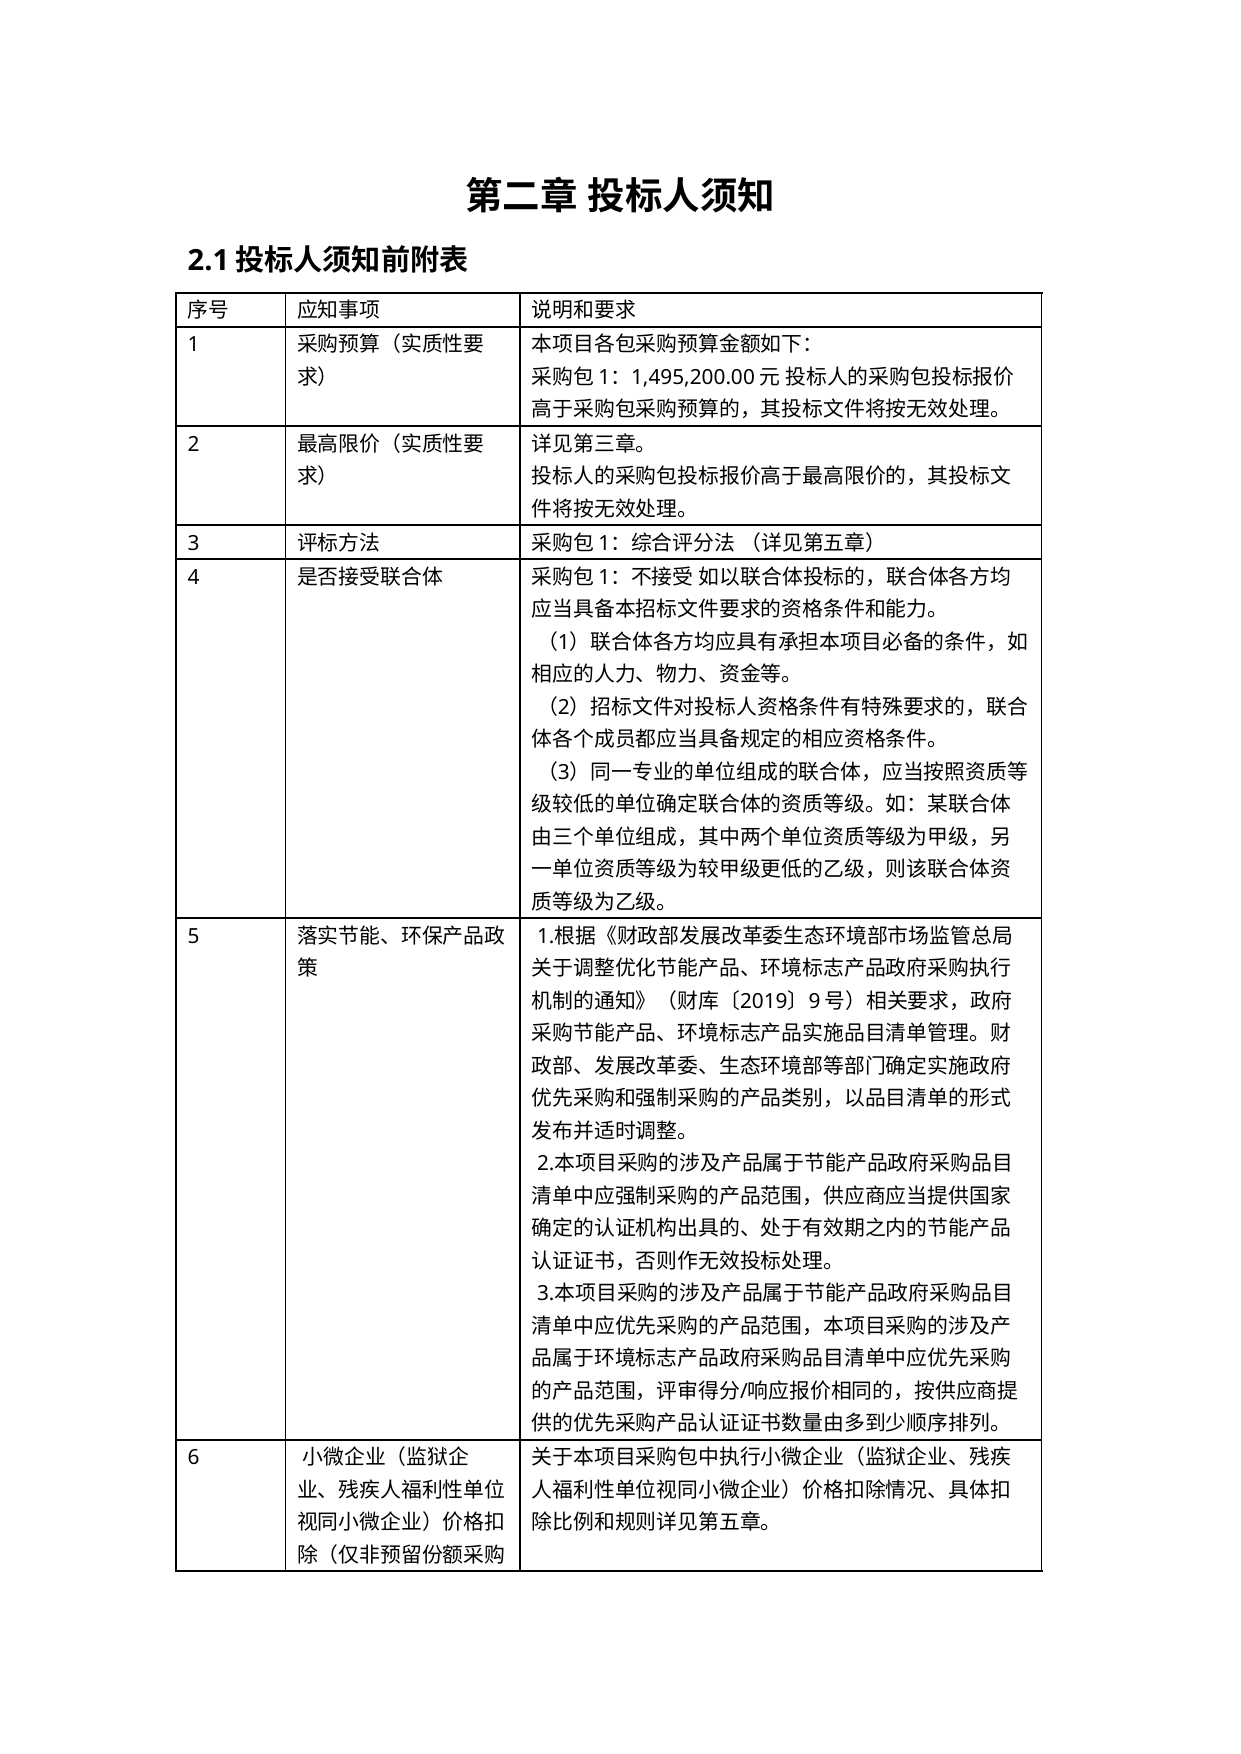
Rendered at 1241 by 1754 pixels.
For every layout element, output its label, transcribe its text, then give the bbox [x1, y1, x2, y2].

table_cell 是否接受联合体 [286, 560, 519, 917]
table_cell 采购包1：不接受 如以联合体投标的，联合体各方均应当具备本招标文件要求的资格条件和能力。 （1）联合体各方均应具有承担本项目必备的条件，如相应的人力、物力、资金等。 （2）招标文件对投标人资格条件有特殊要求的，联合体各个成员都应当具备规定的相应资格条件。 （3）同一专业的单位组成的联合体，应当按照资质等级较低的单位确定联合体的资质等级。如：某联合体由三个单位组成，其中两个单位资质等级为甲级，另一单位资质等级为较甲级更低的乙级，则该联合体资质等级为乙级。 [521, 560, 1041, 917]
table_cell 最高限价（实质性要求） [286, 427, 519, 524]
table_cell 5 [177, 919, 285, 1439]
table_header 说明和要求 [521, 294, 1041, 326]
table_cell 6 [177, 1441, 285, 1570]
text 2.1投标人须知前附表 [187, 227, 1053, 292]
table_cell 3 [177, 526, 285, 558]
table_cell 本项目各包采购预算金额如下： 采购包1：1,495,200.00元 投标人的采购包投标报价高于采购包采购预算的，其投标文件将按无效处理。 [521, 328, 1041, 425]
table_header 序号 [177, 294, 285, 326]
table_cell 2 [177, 427, 285, 524]
table_cell 评标方法 [286, 526, 519, 558]
table_cell 4 [177, 560, 285, 917]
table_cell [521, 1441, 1041, 1570]
table_cell 采购预算（实质性要求） [286, 328, 519, 425]
table_cell 1.根据《财政部发展改革委生态环境部市场监管总局关于调整优化节能产品、环境标志产品政府采购执行机制的通知》（财库〔2019〕9号）相关要求，政府采购节能产品、环境标志产品实施品目清单管理。财政部、发展改革委、生态环境部等部门确定实施政府优先采购和强制采购的产品类别，以品目清单的形式发布并适时调整。 2.本项目采购的涉及产品属于节能产品政府采购品目清单中应强制采购的产品范围，供应商应当提供国家确定的认证机构出具的、处于有效期之内的节能产品认证证书，否则作无效投标处理。 3.本项目采购的涉及产品属于节能产品政府采购品目清单中应优先采购的产品范围，本项目采购的涉及产品属于环境标志产品政府采购品目清单中应优先采购的产品范围，评审得分/响应报价相同的，按供应商提供的优先采购产品认证证书数量由多到少顺序排列。 [521, 919, 1041, 1439]
table_cell 详见第三章。 投标人的采购包投标报价高于最高限价的，其投标文件将按无效处理。 [521, 427, 1041, 524]
table_cell 落实节能、环保产品政策 [286, 919, 519, 1439]
table_cell 1 [177, 328, 285, 425]
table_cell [286, 1441, 519, 1570]
table_header 应知事项 [286, 294, 519, 326]
table_cell 采购包1：综合评分法 （详见第五章） [521, 526, 1041, 558]
text 第二章 投标人须知 [187, 162, 1053, 227]
